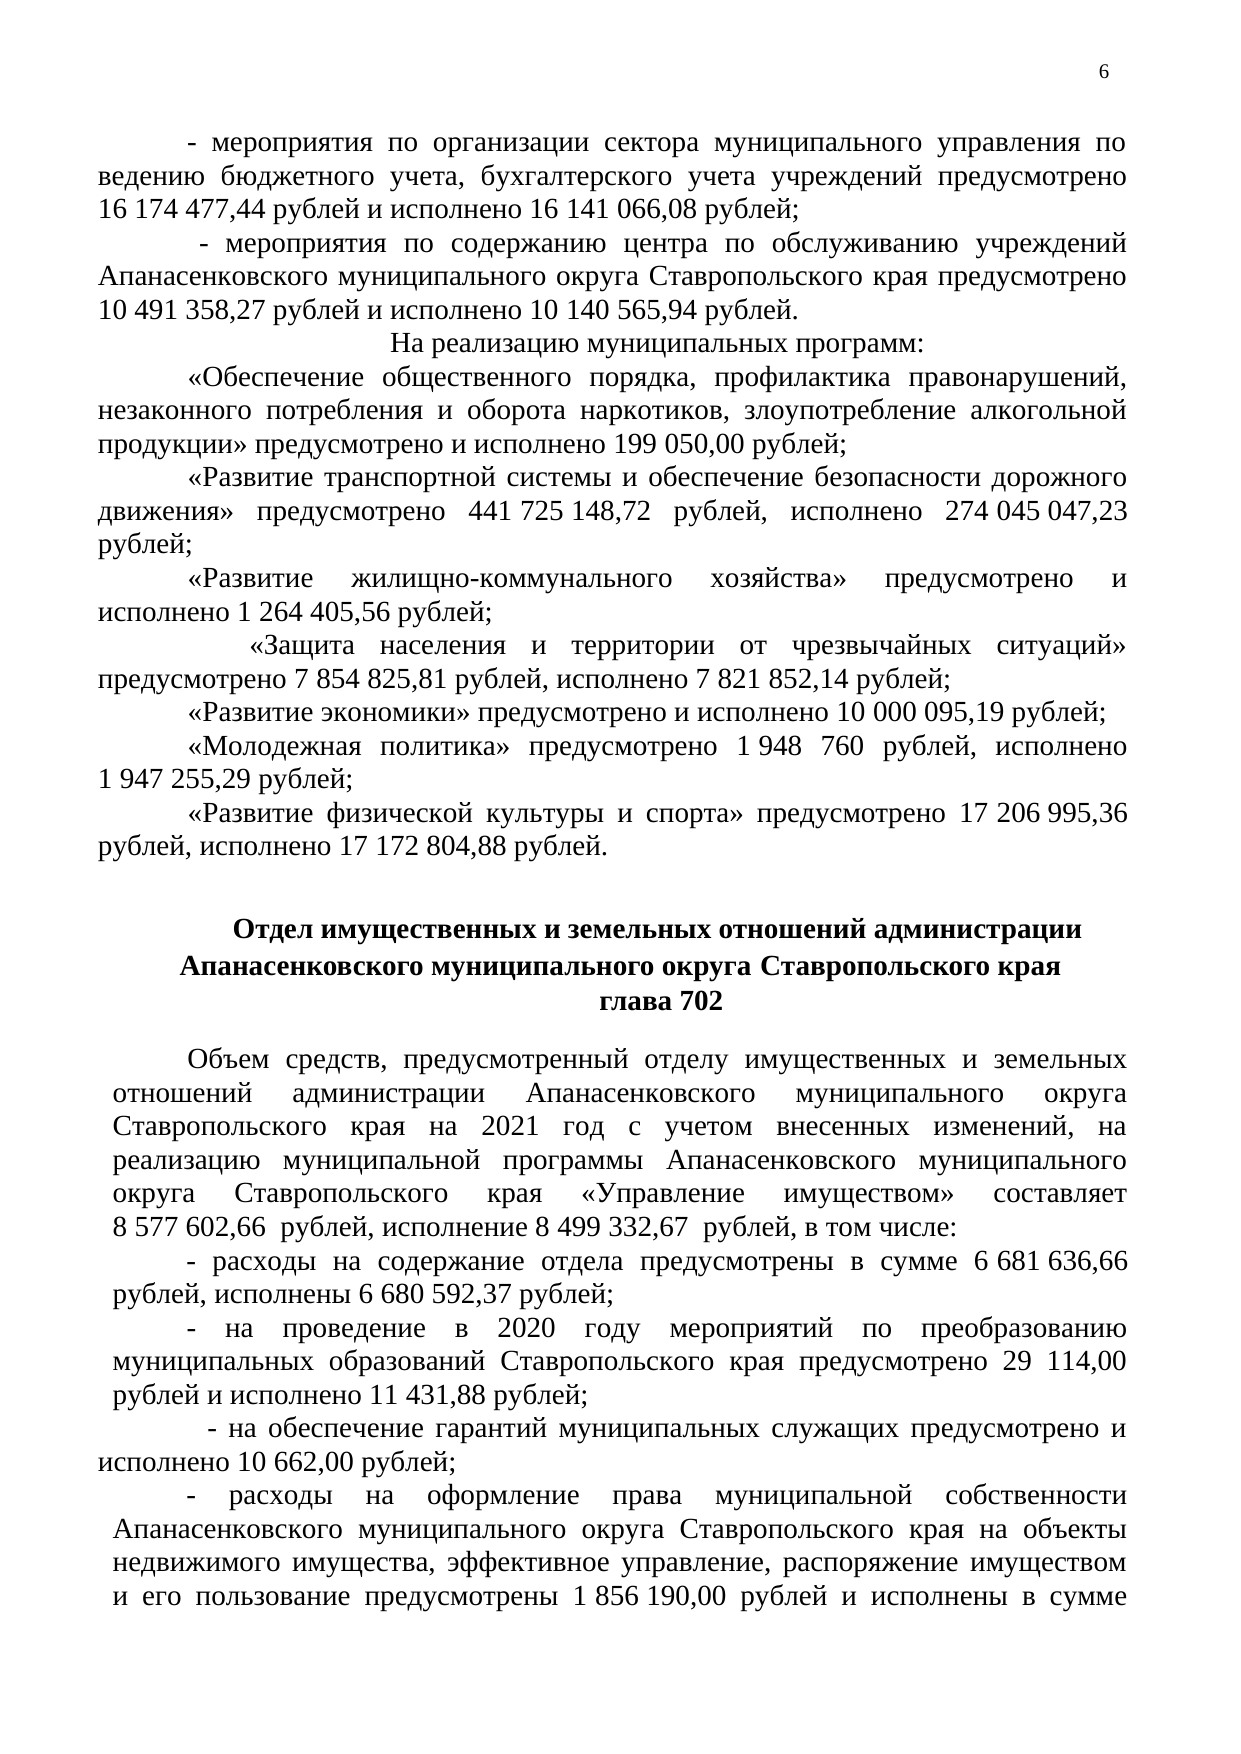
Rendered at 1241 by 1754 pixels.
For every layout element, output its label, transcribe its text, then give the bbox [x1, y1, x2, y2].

list - расходы на содержание отдела предусмотрены в сумме 6 681 636,66 рублей, исполнены 6 680 592,37 рублей; [112, 1243, 1128, 1310]
subtitle глава 702 [112, 983, 1128, 1016]
text «Обеспечение общественного порядка, профилактика правонарушений, незаконного потребления и оборота наркотиков, злоупотребление алкогольной продукции» предусмотрено и исполнено 199 050,00 рублей; [98, 359, 1128, 459]
text «Развитие физической культуры и спорта» предусмотрено 17 206 995,36 рублей, исполнено 17 172 804,88 рублей. [98, 795, 1128, 862]
text «Молодежная политика» предусмотрено 1 948 760 рублей, исполнено 1 947 255,29 рублей; [98, 728, 1128, 795]
list - на проведение в 2020 году мероприятий по преобразованию муниципальных образований Ставропольского края предусмотрено 29 114,00 рублей и исполнено 11 431,88 рублей; [112, 1310, 1128, 1410]
text «Защита населения и территории от чрезвычайных ситуаций» предусмотрено 7 854 825,81 рублей, исполнено 7 821 852,14 рублей; [98, 627, 1128, 694]
text - мероприятия по содержанию центра по обслуживанию учреждений Апанасенковского муниципального округа Ставропольского края предусмотрено 10 491 358,27 рублей и исполнено 10 140 565,94 рублей. [98, 225, 1128, 325]
text - на обеспечение гарантий муниципальных служащих предусмотрено и исполнено 10 662,00 рублей; [98, 1410, 1128, 1477]
subtitle Отдел имущественных и земельных отношений администрации Апанасенковского муниципального округа Ставропольского края [112, 911, 1128, 983]
text «Развитие транспортной системы и обеспечение безопасности дорожного движения» предусмотрено 441 725 148,72 рублей, исполнено 274 045 047,23 рублей; [98, 459, 1128, 560]
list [112, 1477, 1128, 1612]
text На реализацию муниципальных программ: [112, 325, 1128, 359]
text «Развитие жилищно-коммунального хозяйства» предусмотрено и исполнено 1 264 405,56 рублей; [98, 560, 1128, 627]
text «Развитие экономики» предусмотрено и исполнено 10 000 095,19 рублей; [98, 694, 1128, 728]
list Объем средств, предусмотренный отделу имущественных и земельных отношений администрации Апанасенковского муниципального округа Ставропольского края на 2021 год с учетом внесенных изменений, на реализацию муниципальной программы Апанасенковского муниципального округа Ставропольского края «Управление имуществом» составляет 8 577 602,66 рублей, исполнение 8 499 332,67 рублей, в том числе: [112, 1041, 1128, 1243]
text - мероприятия по организации сектора муниципального управления по ведению бюджетного учета, бухгалтерского учета учреждений предусмотрено 16 174 477,44 рублей и исполнено 16 141 066,08 рублей; [98, 124, 1128, 225]
